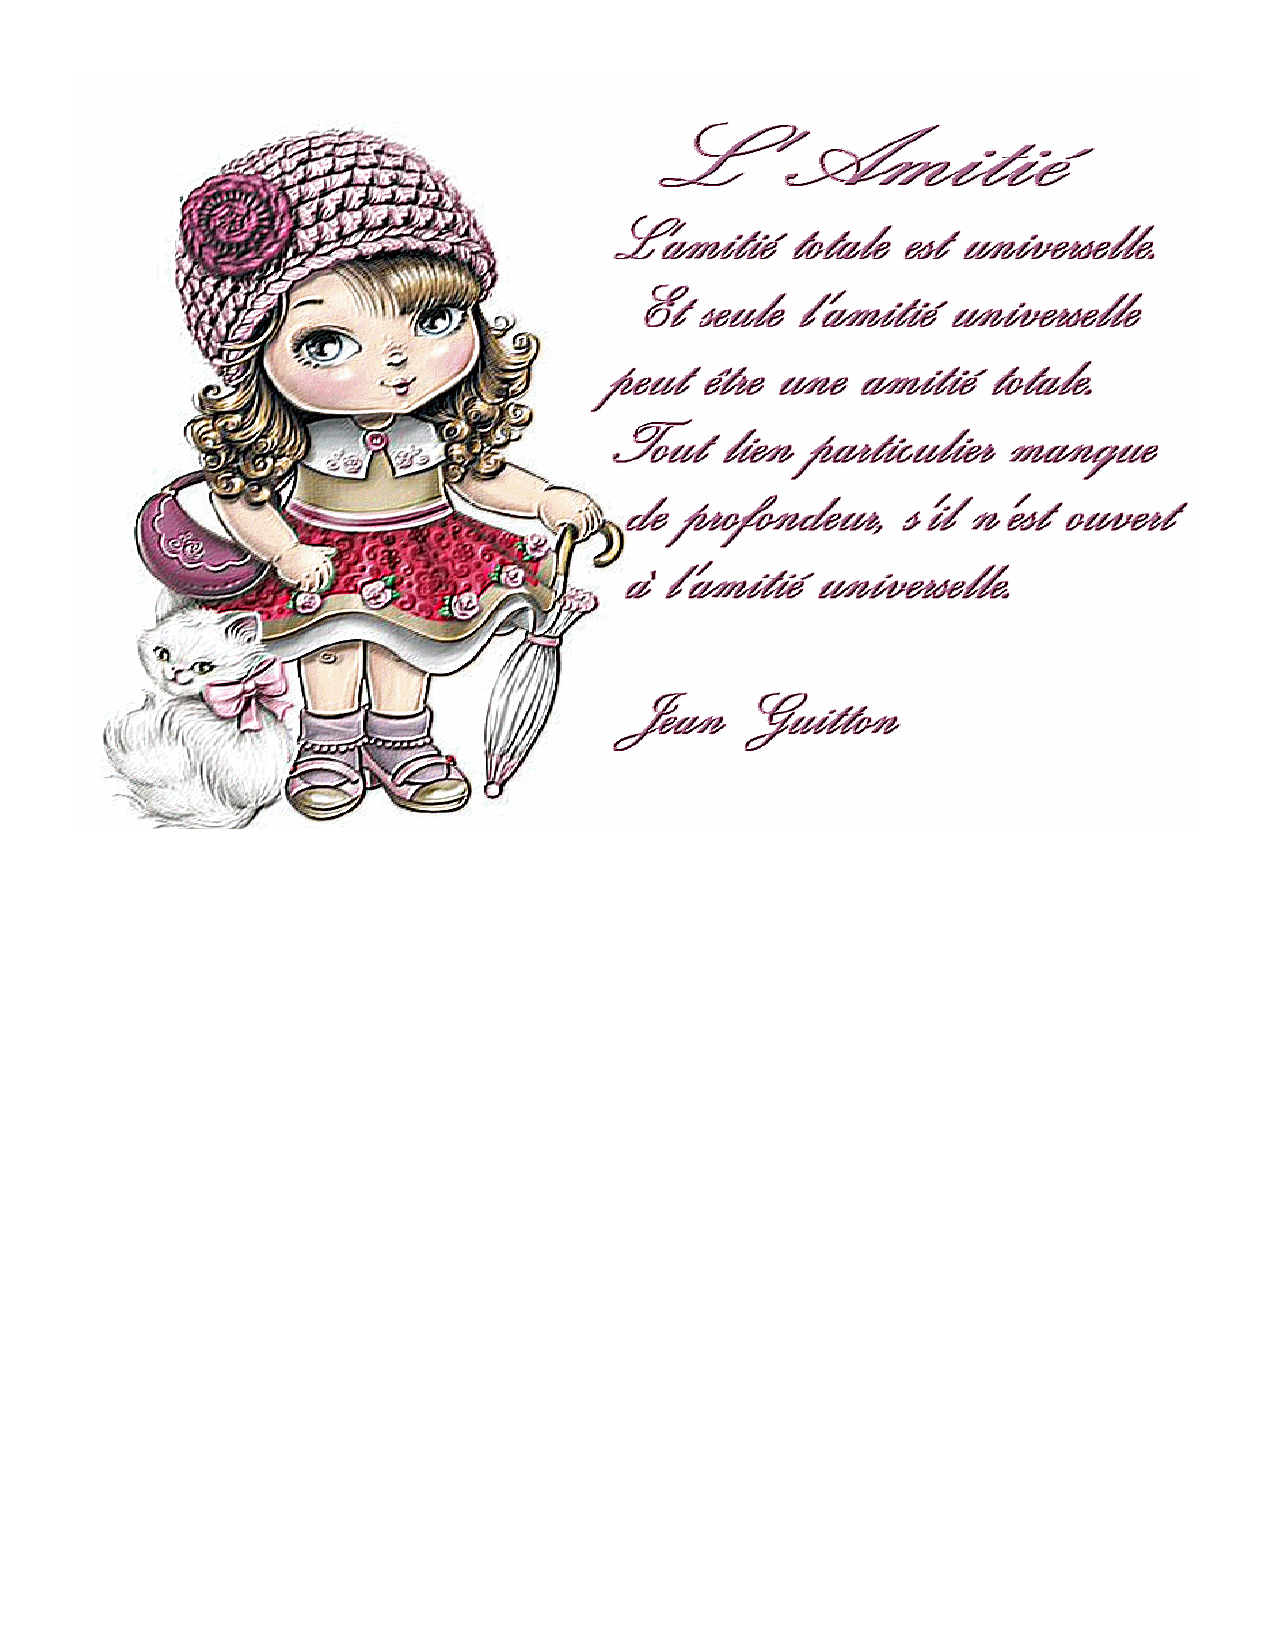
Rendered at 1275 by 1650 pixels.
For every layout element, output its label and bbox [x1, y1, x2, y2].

picture [75, 75, 1200, 829]
